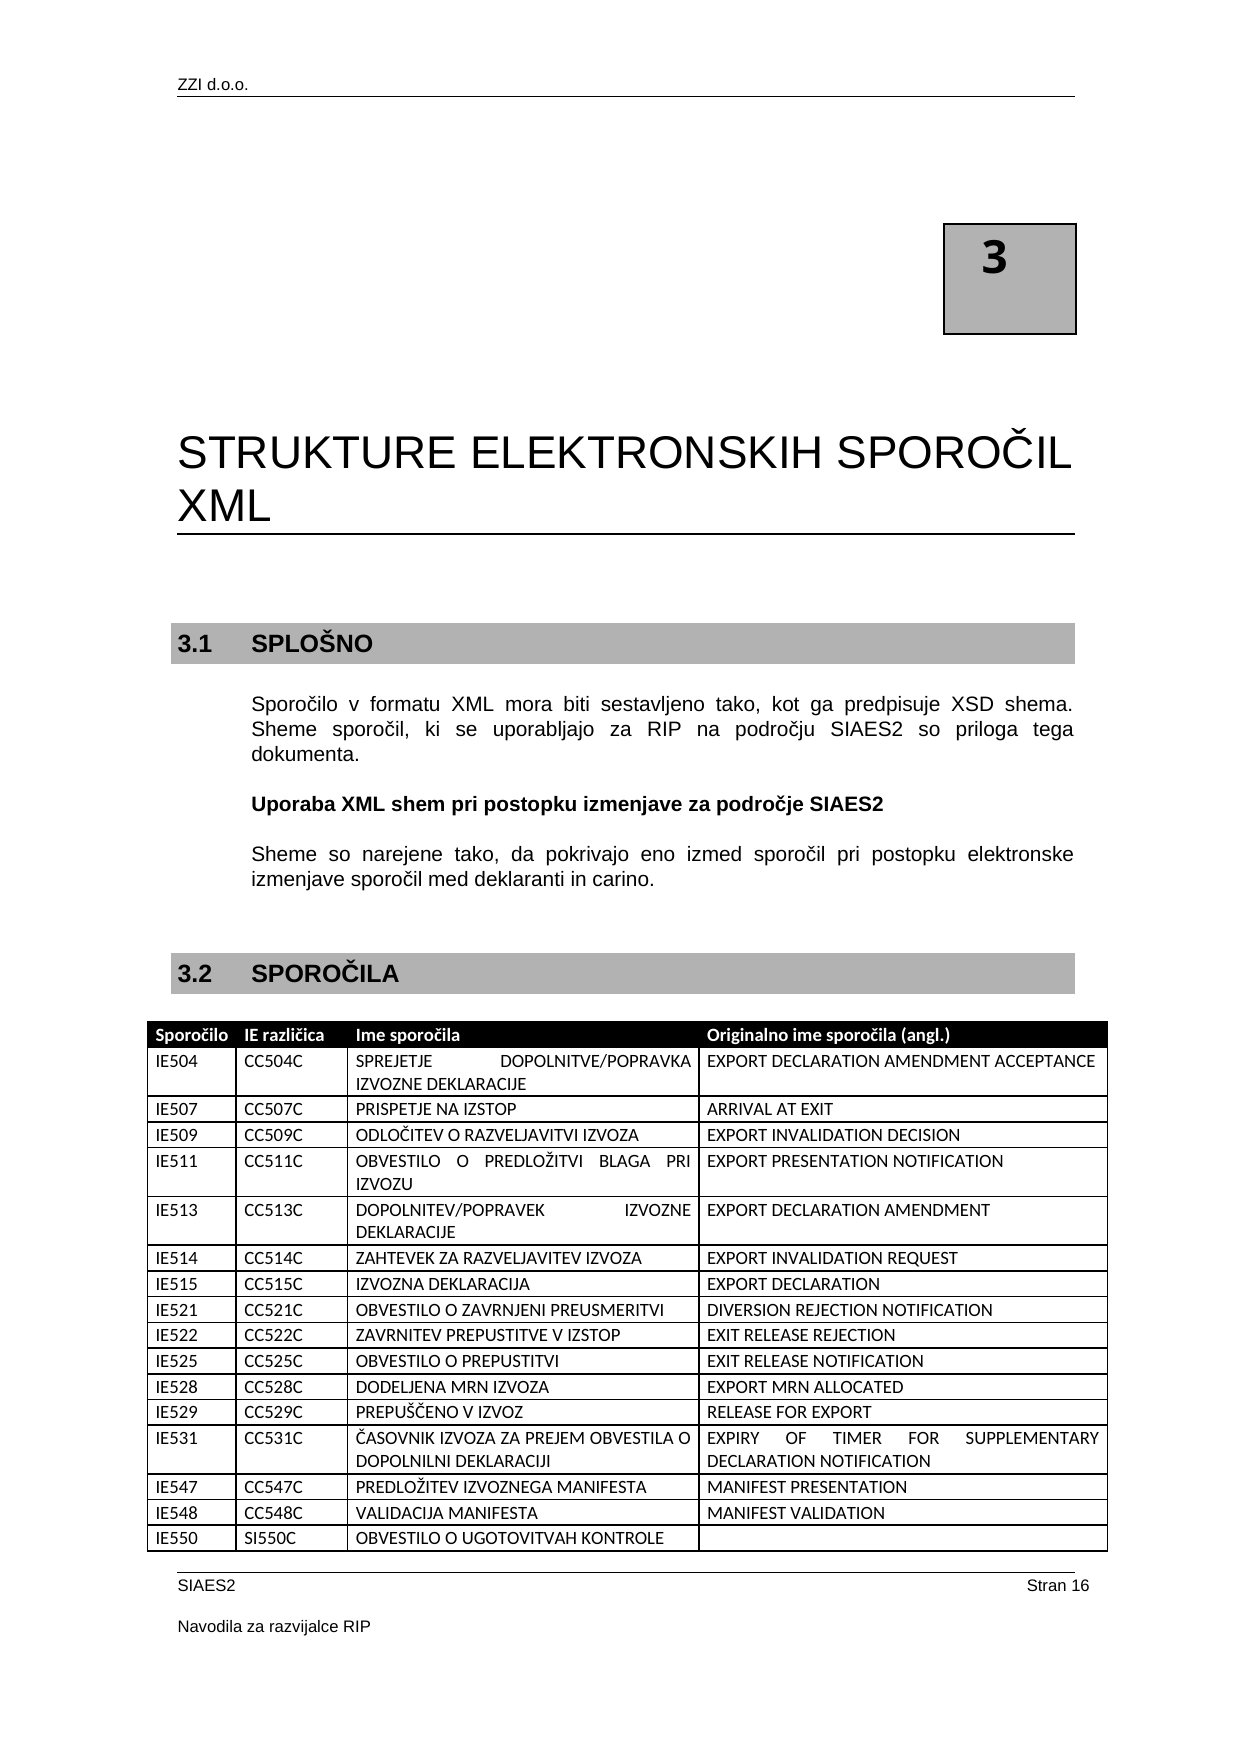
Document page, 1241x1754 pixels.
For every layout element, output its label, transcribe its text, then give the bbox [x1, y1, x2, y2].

table_cell EXPORT PRESENTATION NOTIFICATION [700, 1148, 1107, 1196]
table_cell PREPUŠČENO V IZVOZ [348, 1400, 698, 1424]
subtitle Splošno [171, 623, 1075, 664]
table_cell VALIDACIJA MANIFESTA [348, 1500, 698, 1524]
table_cell SI550C [237, 1526, 347, 1550]
table_cell CC504C [237, 1048, 347, 1095]
text Sporočilo v formatu XML mora biti sestavljeno tako, kot ga predpisuje XSD shema. Sheme sporočil, ki se uporabljajo za RIP na področju SIAES2 so priloga tega dokumenta. [251, 691, 1075, 766]
table_cell PRISPETJE NA IZSTOP [348, 1097, 698, 1121]
table_cell EXPORT INVALIDATION DECISION [700, 1123, 1107, 1147]
table_cell IE548 [148, 1500, 235, 1524]
table_cell OBVESTILO O UGOTOVITVAH KONTROLE [348, 1526, 698, 1550]
table_cell DODELJENA MRN IZVOZA [348, 1375, 698, 1398]
table_cell OBVESTILO O PREPUSTITVI [348, 1349, 698, 1373]
table_cell CC509C [237, 1123, 347, 1147]
table_cell SPREJETJE DOPOLNITVE/POPRAVKA IZVOZNE DEKLARACIJE [348, 1048, 698, 1095]
table_cell EXIT RELEASE NOTIFICATION [700, 1349, 1107, 1373]
table_cell CC528C [237, 1375, 347, 1398]
table_cell CC514C [237, 1246, 347, 1270]
table_cell CC531C [237, 1426, 347, 1473]
table_cell EXPIRY OF TIMER FOR SUPPLEMENTARY DECLARATION NOTIFICATION [700, 1426, 1107, 1473]
table_cell ČASOVNIK IZVOZA ZA PREJEM OBVESTILA O DOPOLNILNI DEKLARACIJI [348, 1426, 698, 1473]
table_cell IE528 [148, 1375, 235, 1398]
table_cell OBVESTILO O ZAVRNJENI PREUSMERITVI [348, 1297, 698, 1321]
table_cell CC548C [237, 1500, 347, 1524]
table_header Originalno ime sporočila (angl.) [700, 1023, 1107, 1047]
table_header IE različica [237, 1023, 347, 1047]
subtitle sporočila [171, 953, 1075, 994]
table_cell IE550 [148, 1526, 235, 1550]
table_cell EXPORT DECLARATION AMENDMENT [700, 1197, 1107, 1244]
table_cell IE511 [148, 1148, 235, 1196]
table_cell IE531 [148, 1426, 235, 1473]
table_cell EXPORT DECLARATION [700, 1272, 1107, 1296]
table_cell IE521 [148, 1297, 235, 1321]
table_cell IE522 [148, 1323, 235, 1347]
table_cell ZAVRNITEV PREPUSTITVE V IZSTOP [348, 1323, 698, 1347]
table_header Ime sporočila [348, 1023, 698, 1047]
table_cell CC511C [237, 1148, 347, 1196]
text Sheme so narejene tako, da pokrivajo eno izmed sporočil pri postopku elektronske izmenjave sporočil med deklaranti in carino. [251, 841, 1075, 891]
table_cell [700, 1526, 1107, 1550]
table_cell CC547C [237, 1475, 347, 1499]
table_cell DOPOLNITEV/POPRAVEK IZVOZNE DEKLARACIJE [348, 1197, 698, 1244]
table_cell IE504 [148, 1048, 235, 1095]
text Uporaba XML shem pri postopku izmenjave za področje SIAES2 [177, 791, 1075, 816]
table_cell EXPORT DECLARATION AMENDMENT ACCEPTANCE [700, 1048, 1107, 1095]
table_cell CC522C [237, 1323, 347, 1347]
table_cell IE507 [148, 1097, 235, 1121]
table_cell EXPORT MRN ALLOCATED [700, 1375, 1107, 1398]
table_cell ARRIVAL AT EXIT [700, 1097, 1107, 1121]
table_cell IE515 [148, 1272, 235, 1296]
table_cell IE509 [148, 1123, 235, 1147]
table_cell MANIFEST PRESENTATION [700, 1475, 1107, 1499]
table_cell CC529C [237, 1400, 347, 1424]
table_header Sporočilo [148, 1023, 235, 1047]
text STRUKTURE ELEKTRONSKIH SPOROČIL XML [177, 426, 1075, 533]
table_cell IE514 [148, 1246, 235, 1270]
table_cell CC525C [237, 1349, 347, 1373]
table_cell CC507C [237, 1097, 347, 1121]
table_cell IZVOZNA DEKLARACIJA [348, 1272, 698, 1296]
table_cell IE525 [148, 1349, 235, 1373]
table_cell PREDLOŽITEV IZVOZNEGA MANIFESTA [348, 1475, 698, 1499]
table_cell EXIT RELEASE REJECTION [700, 1323, 1107, 1347]
table_cell DIVERSION REJECTION NOTIFICATION [700, 1297, 1107, 1321]
table_cell CC515C [237, 1272, 347, 1296]
table_cell IE547 [148, 1475, 235, 1499]
table_cell OBVESTILO O PREDLOŽITVI BLAGA PRI IZVOZU [348, 1148, 698, 1196]
table_cell CC513C [237, 1197, 347, 1244]
table_cell MANIFEST VALIDATION [700, 1500, 1107, 1524]
table_cell CC521C [237, 1297, 347, 1321]
table_cell RELEASE FOR EXPORT [700, 1400, 1107, 1424]
table_cell ZAHTEVEK ZA RAZVELJAVITEV IZVOZA [348, 1246, 698, 1270]
table_cell IE513 [148, 1197, 235, 1244]
table_cell EXPORT INVALIDATION REQUEST [700, 1246, 1107, 1270]
table_cell ODLOČITEV O RAZVELJAVITVI IZVOZA [348, 1123, 698, 1147]
table_cell IE529 [148, 1400, 235, 1424]
